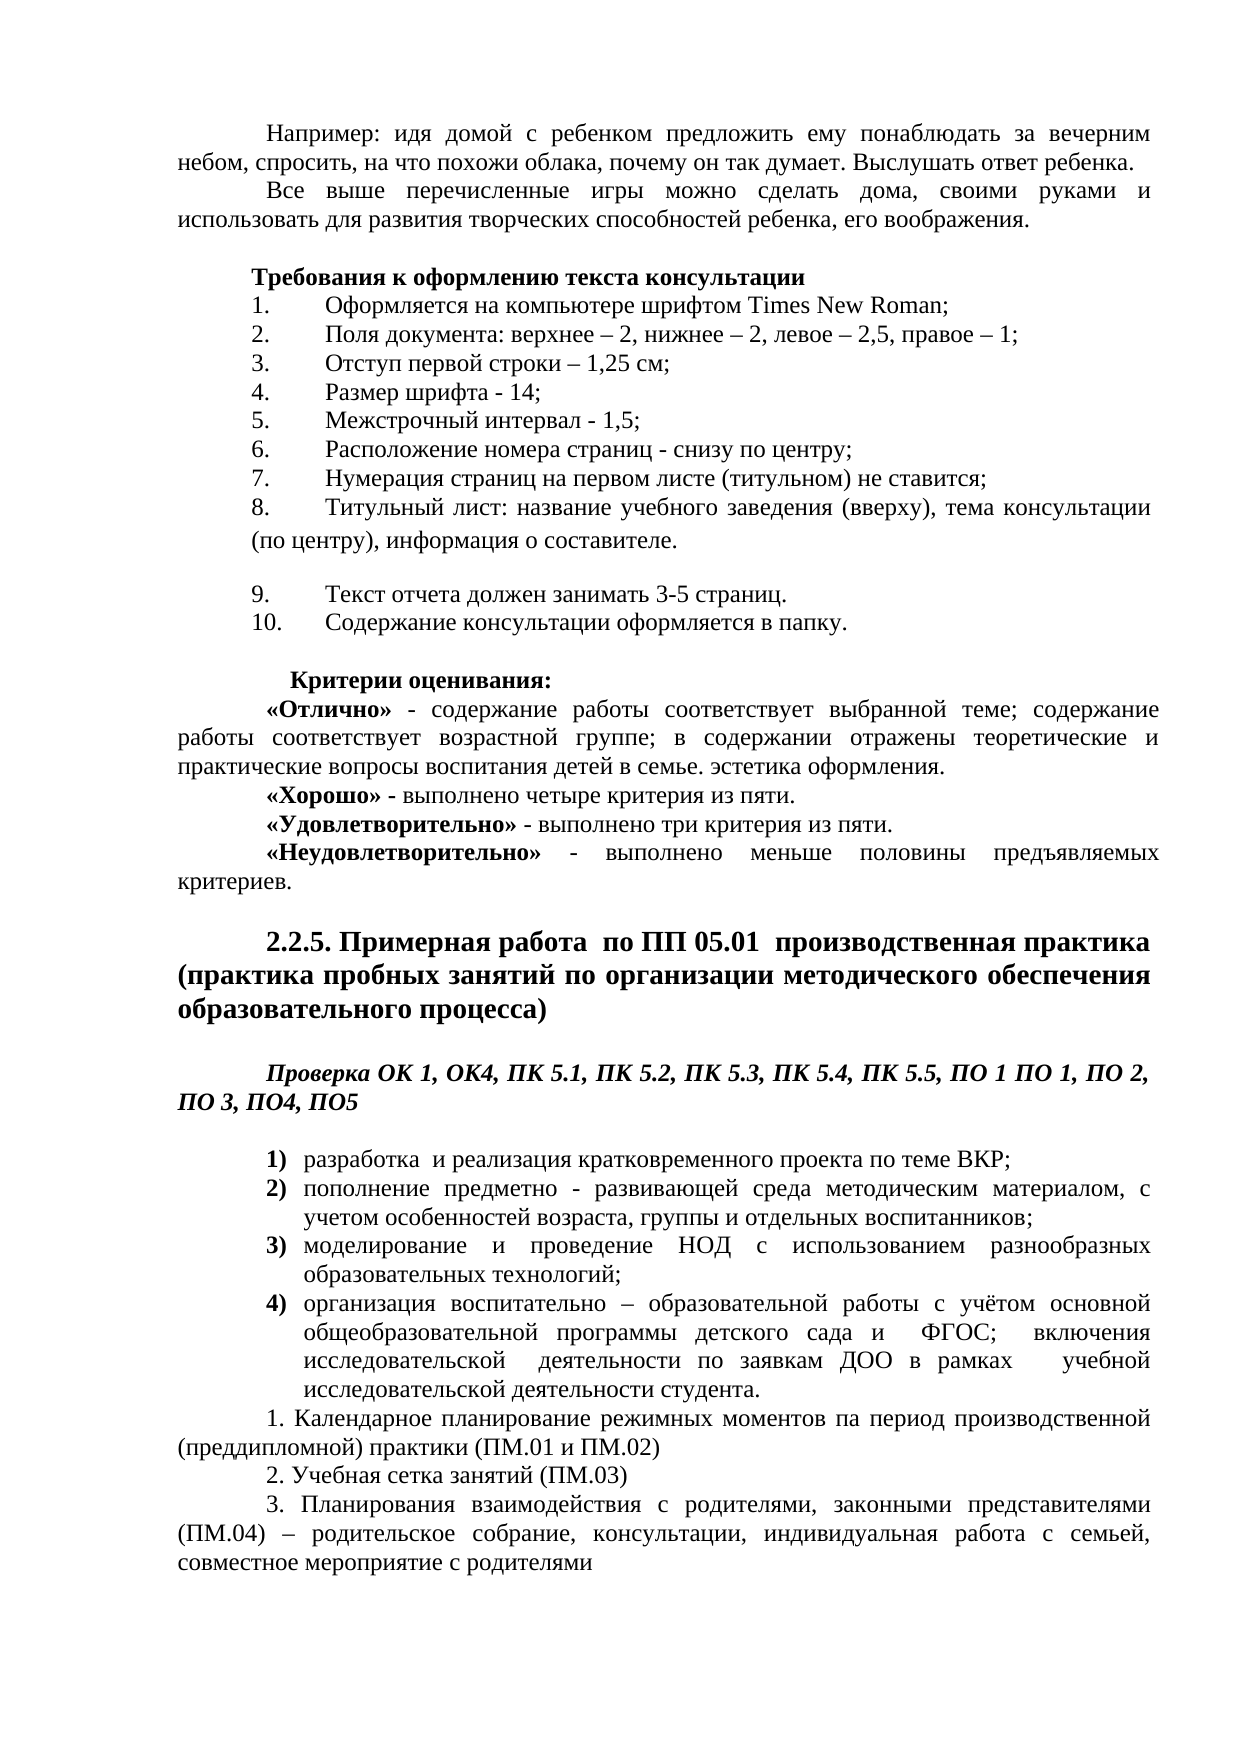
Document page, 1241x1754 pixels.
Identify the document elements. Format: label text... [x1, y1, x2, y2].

list пополнение предметно - развивающей среда методическим материалом, с учетом особенностей возраста, группы и отдельных воспитанников; [266, 1173, 1152, 1230]
list организация воспитательно – образовательной работы с учётом основной общеобразовательной программы детского сада и ФГОС; включения исследовательской деятельности по заявкам ДОО в рамках учебной исследовательской деятельности студента. [266, 1288, 1152, 1403]
list Оформляется на компьютере шрифтом Times New Roman; [177, 291, 1152, 319]
list разработка и реализация кратковременного проекта по теме ВКР; [266, 1144, 1152, 1173]
text 3. Планирования взаимодействия с родителями, законными представителями (ПМ.04) – родительское собрание, консультации, индивидуальная работа с семьей, совместное мероприятие с родителями [177, 1489, 1152, 1575]
list Содержание консультации оформляется в папку. [177, 607, 1152, 636]
text Проверка ОК 1, ОК4, ПК 5.1, ПК 5.2, ПК 5.3, ПК 5.4, ПК 5.5, ПО 1 ПО 1, ПО 2, ПО 3, ПО4, ПО5 [177, 1058, 1152, 1115]
text Все выше перечисленные игры можно сделать дома, своими руками и использовать для развития творческих способностей ребенка, его воображения. [177, 176, 1152, 233]
text 2.2.5. Примерная работа по ПП 05.01 производственная практика (практика пробных занятий по организации методического обеспечения образовательного процесса) [177, 924, 1152, 1024]
text Требования к оформлению текста консультации [177, 262, 1152, 291]
list Текст отчета должен занимать 3-5 страниц. [177, 579, 1152, 607]
list Поля документа: верхнее – 2, нижнее – 2, левое – 2,5, правое – 1; [177, 319, 1152, 348]
text «Неудовлетворительно» - выполнено меньше половины предъявляемых критериев. [177, 837, 1160, 895]
list моделирование и проведение НОД с использованием разнообразных образовательных технологий; [266, 1230, 1152, 1288]
list Межстрочный интервал - 1,5; [177, 406, 1152, 434]
list Отступ первой строки – 1,25 см; [177, 348, 1152, 377]
list Титульный лист: название учебного заведения (вверху), тема консультации (по центру), информация о составителе. [251, 492, 1152, 554]
text «Отлично» - содержание работы соответствует выбранной теме; содержание работы соответствует возрастной группе; в содержании отражены теоретические и практические вопросы воспитания детей в семье. эстетика оформления. [177, 694, 1160, 780]
list Расположение номера страниц - снизу по центру; [177, 434, 1152, 463]
text Критерии оценивания: [290, 665, 1160, 694]
list Размер шрифта - 14; [177, 377, 1152, 406]
text 2. Учебная сетка занятий (ПМ.03) [177, 1460, 1152, 1489]
text 1. Календарное планирование режимных моментов па период производственной (преддипломной) практики (ПМ.01 и ПМ.02) [177, 1403, 1152, 1460]
list Нумерация страниц на первом листе (титульном) не ставится; [177, 463, 1152, 492]
text «Удовлетворительно» - выполнено три критерия из пяти. [177, 809, 1160, 837]
text «Хорошо» - выполнено четыре критерия из пяти. [177, 780, 1160, 809]
text Например: идя домой с ребенком предложить ему понаблюдать за вечерним небом, спросить, на что похожи облака, почему он так думает. Выслушать ответ ребенка. [177, 118, 1152, 176]
